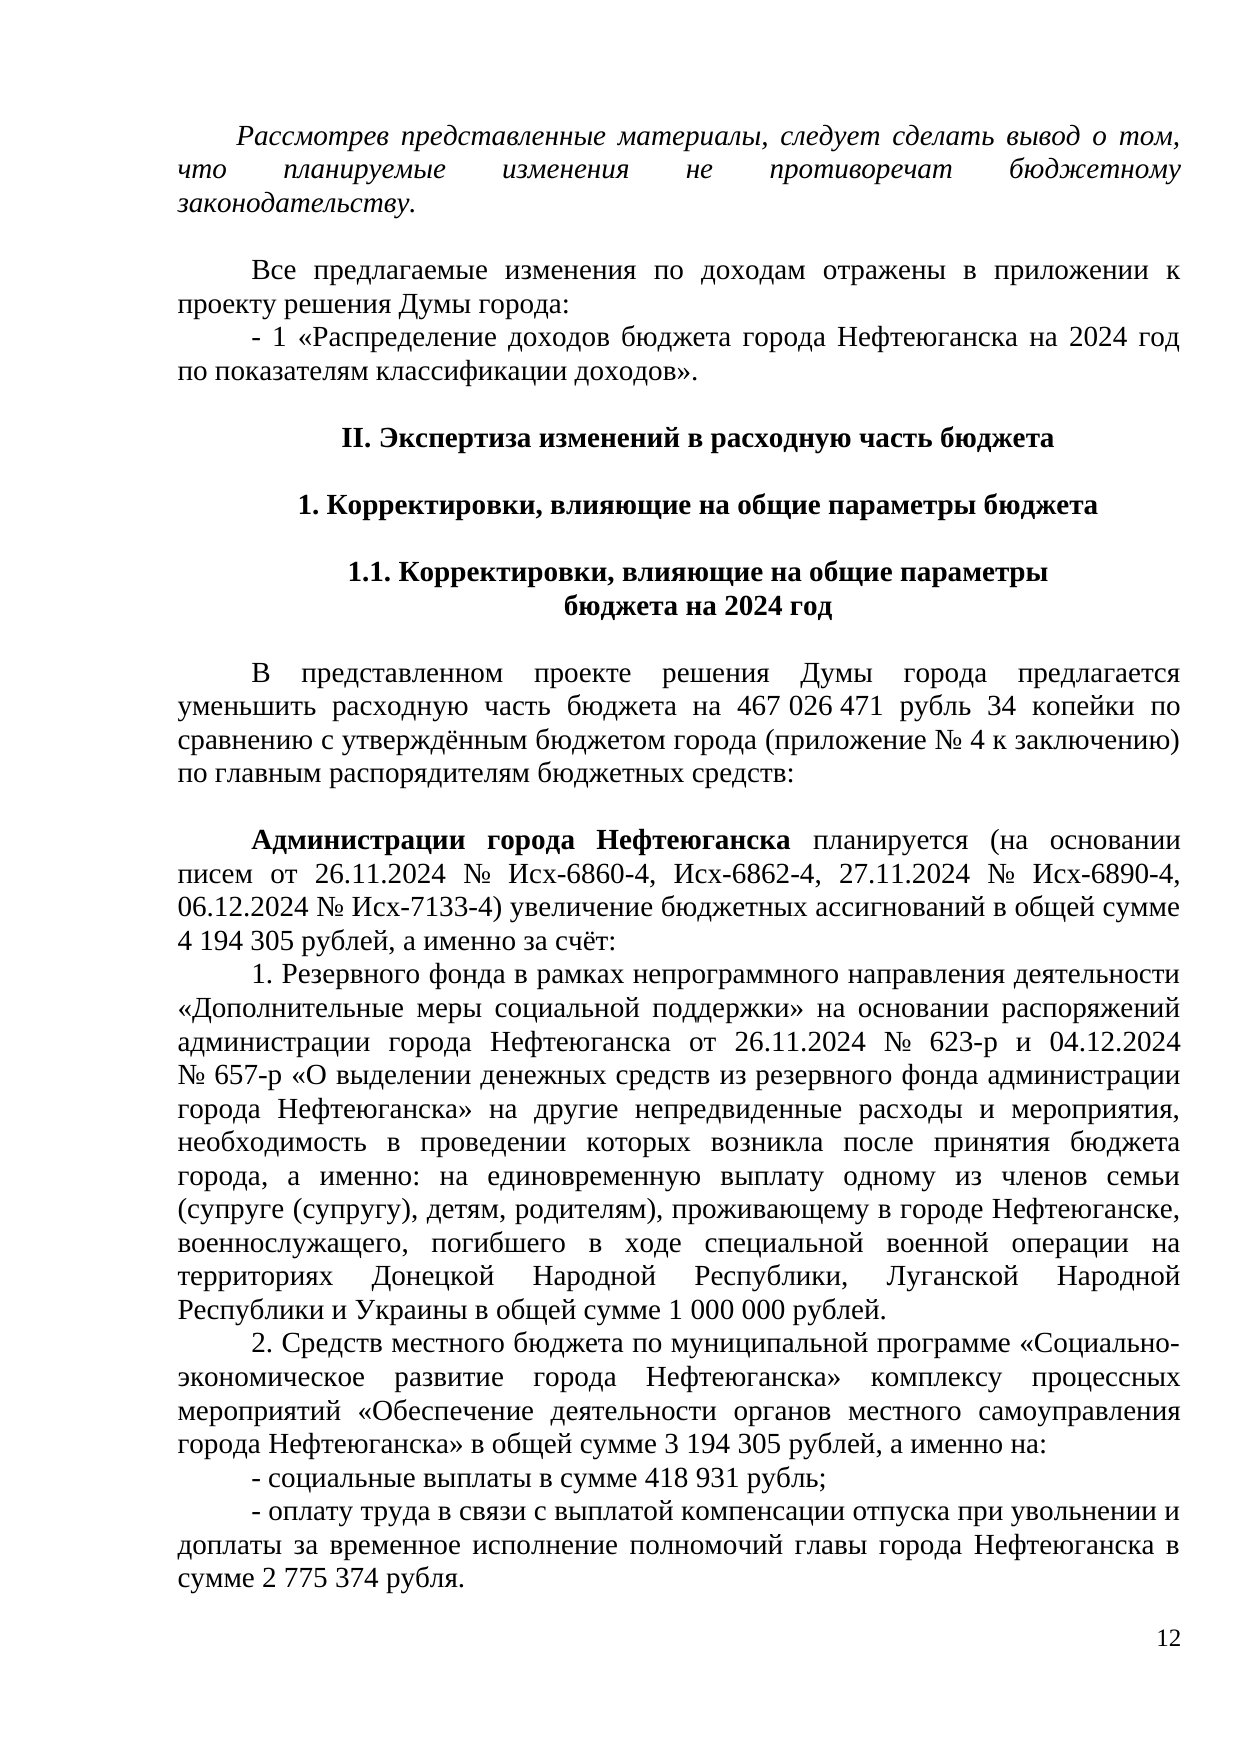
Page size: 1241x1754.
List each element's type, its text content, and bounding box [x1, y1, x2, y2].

list II. Экспертиза изменений в расходную часть бюджета [177, 420, 1181, 453]
list бюджета на 2024 год [177, 588, 1181, 621]
text В представленном проекте решения Думы города предлагается уменьшить расходную часть бюджета на 467 026 471 рубль 34 копейки по сравнению с утверждённым бюджетом города (приложение № 4 к заключению) по главным распорядителям бюджетных средств: [177, 655, 1181, 789]
text Администрации города Нефтеюганска планируется (на основании писем от 26.11.2024 № Исх-6860-4, Исх-6862-4, 27.11.2024 № Исх-6890-4, 06.12.2024 № Исх-7133-4) увеличение бюджетных ассигнований в общей сумме 4 194 305 рублей, а именно за счёт: [177, 822, 1181, 957]
list 1.1. Корректировки, влияющие на общие параметры [177, 554, 1181, 588]
text - оплату труда в связи с выплатой компенсации отпуска при увольнении и доплаты за временное исполнение полномочий главы города Нефтеюганска в сумме 2 775 374 рубля. [177, 1493, 1181, 1594]
text - социальные выплаты в сумме 418 931 рубль; [177, 1460, 1181, 1493]
text Все предлагаемые изменения по доходам отражены в приложении к проекту решения Думы города: [177, 252, 1181, 319]
text - 1 «Распределение доходов бюджета города Нефтеюганска на 2024 год по показателям классификации доходов». [177, 319, 1181, 386]
text 2. Средств местного бюджета по муниципальной программе «Социально-экономическое развитие города Нефтеюганска» комплексу процессных мероприятий «Обеспечение деятельности органов местного самоуправления города Нефтеюганска» в общей сумме 3 194 305 рублей, а именно на: [177, 1326, 1181, 1460]
list 1. Корректировки, влияющие на общие параметры бюджета [177, 487, 1181, 521]
text 1. Резервного фонда в рамках непрограммного направления деятельности «Дополнительные меры социальной поддержки» на основании распоряжений администрации города Нефтеюганска от 26.11.2024 № 623-р и 04.12.2024 № 657-р «О выделении денежных средств из резервного фонда администрации города Нефтеюганска» на другие непредвиденные расходы и мероприятия, необходимость в проведении которых возникла после принятия бюджета города, а именно: на единовременную выплату одному из членов семьи (супруге (супругу), детям, родителям), проживающему в городе Нефтеюганске, военнослужащего, погибшего в ходе специальной военной операции на территориях Донецкой Народной Республики, Луганской Народной Республики и Украины в общей сумме 1 000 000 рублей. [177, 957, 1181, 1326]
text Рассмотрев представленные материалы, следует сделать вывод о том, что планируемые изменения не противоречат бюджетному законодательству. [177, 118, 1181, 219]
